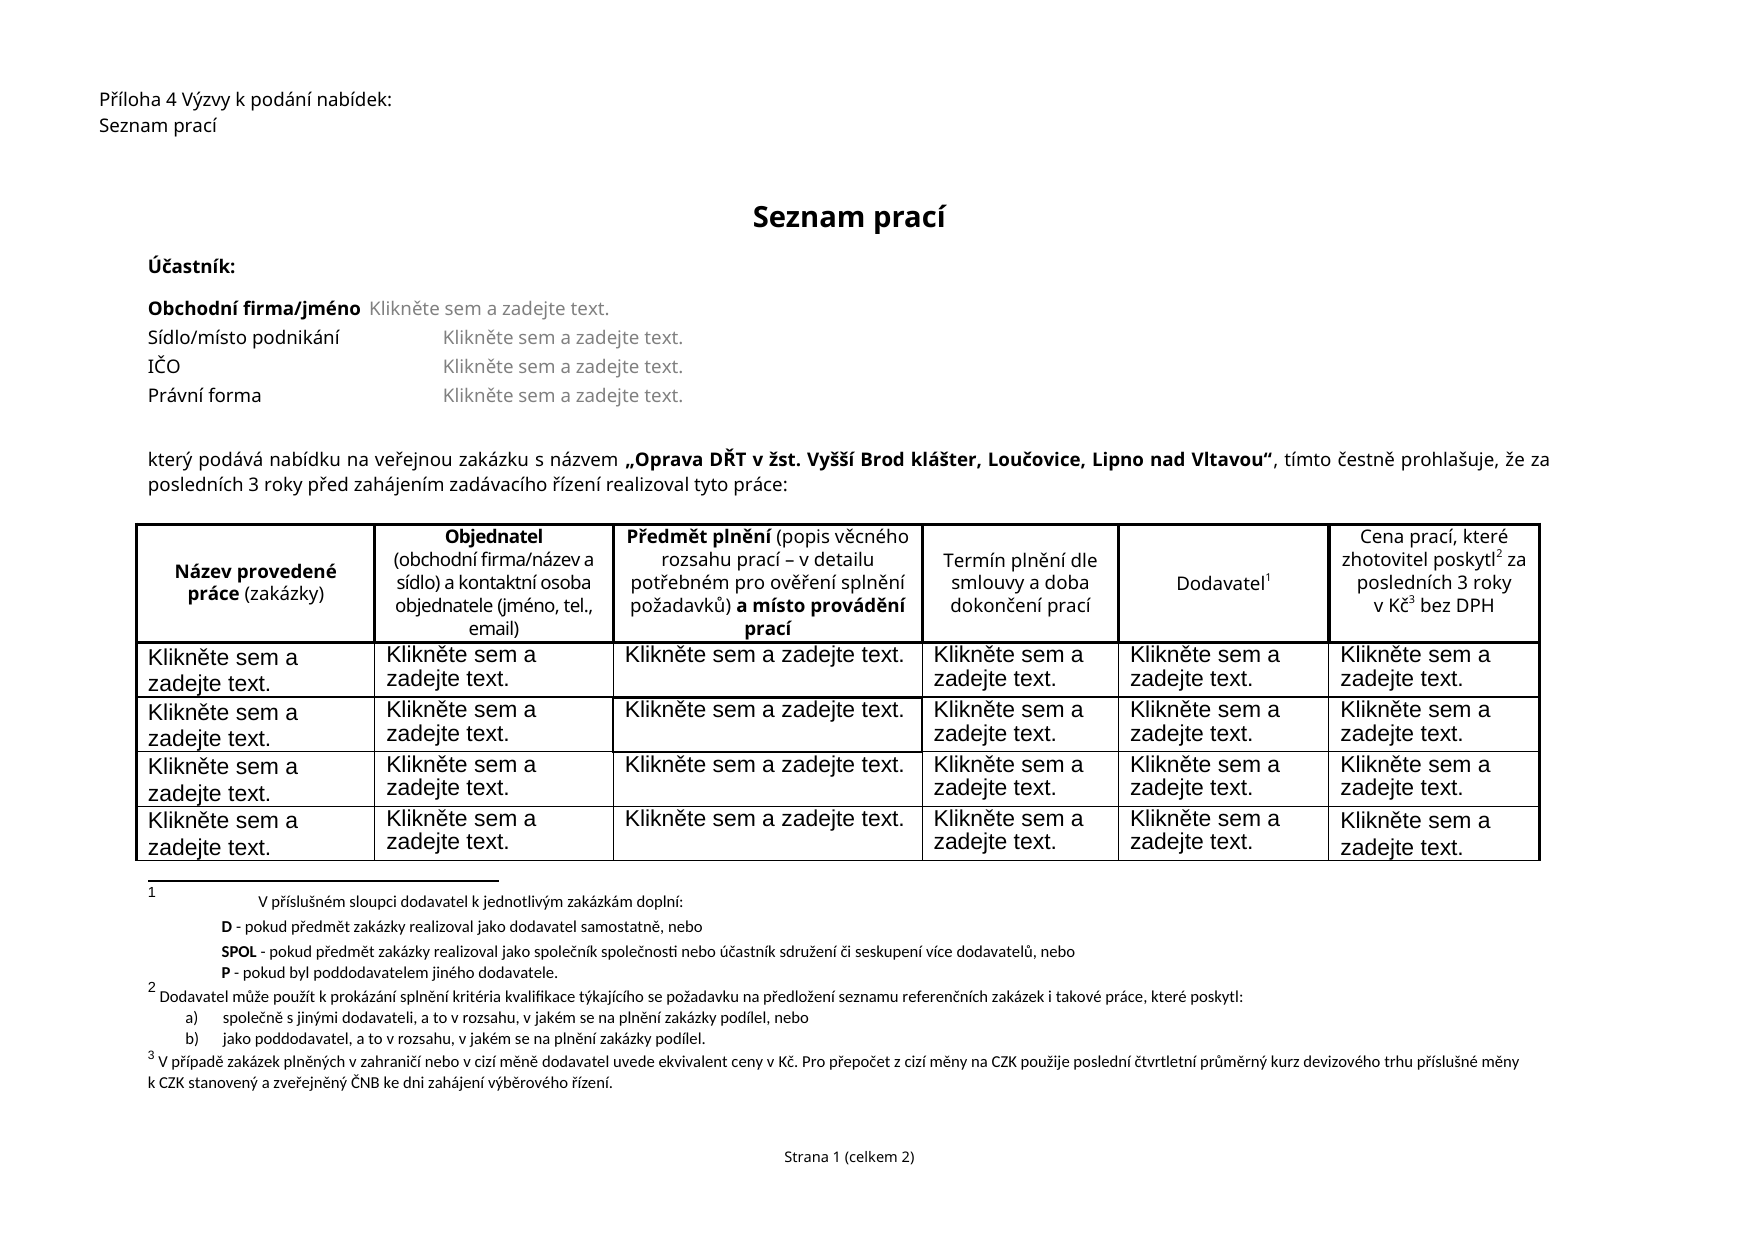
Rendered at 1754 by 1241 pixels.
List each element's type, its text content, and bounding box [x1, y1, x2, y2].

text IČO [148, 350, 1551, 379]
table_header Cena prací, které zhotovitel poskytl za posledních 3 roky v Kč bez DPH [1331, 526, 1538, 641]
table_header Objednatel (obchodní firma/název a sídlo) a kontaktní osoba objednatele (jméno, tel., email) [376, 526, 612, 641]
table_header Dodavatel [1120, 526, 1327, 641]
table_header Název provedené práce (zakázky) [138, 526, 373, 641]
text Obchodní firma/jméno [148, 292, 1551, 321]
table_header Termín plnění dle smlouvy a doba dokončení prací [924, 526, 1117, 641]
text který podává nabídku na veřejnou zakázku s názvem „Oprava DŘT v žst. Vyšší Brod klášter, Loučovice, Lipno nad Vltavou“, tímto čestně prohlašuje, že za posledních 3 roky před zahájením zadávacího řízení realizoval tyto práce: [148, 446, 1551, 497]
table_header Předmět plnění (popis věcného rozsahu prací – v detailu potřebném pro ověření splnění požadavků) a místo provádění prací [615, 526, 921, 641]
text Účastník: [148, 249, 1551, 279]
text Právní forma [148, 379, 1551, 408]
title Seznam prací [148, 196, 1551, 236]
text Sídlo/místo podnikání [148, 321, 1551, 350]
